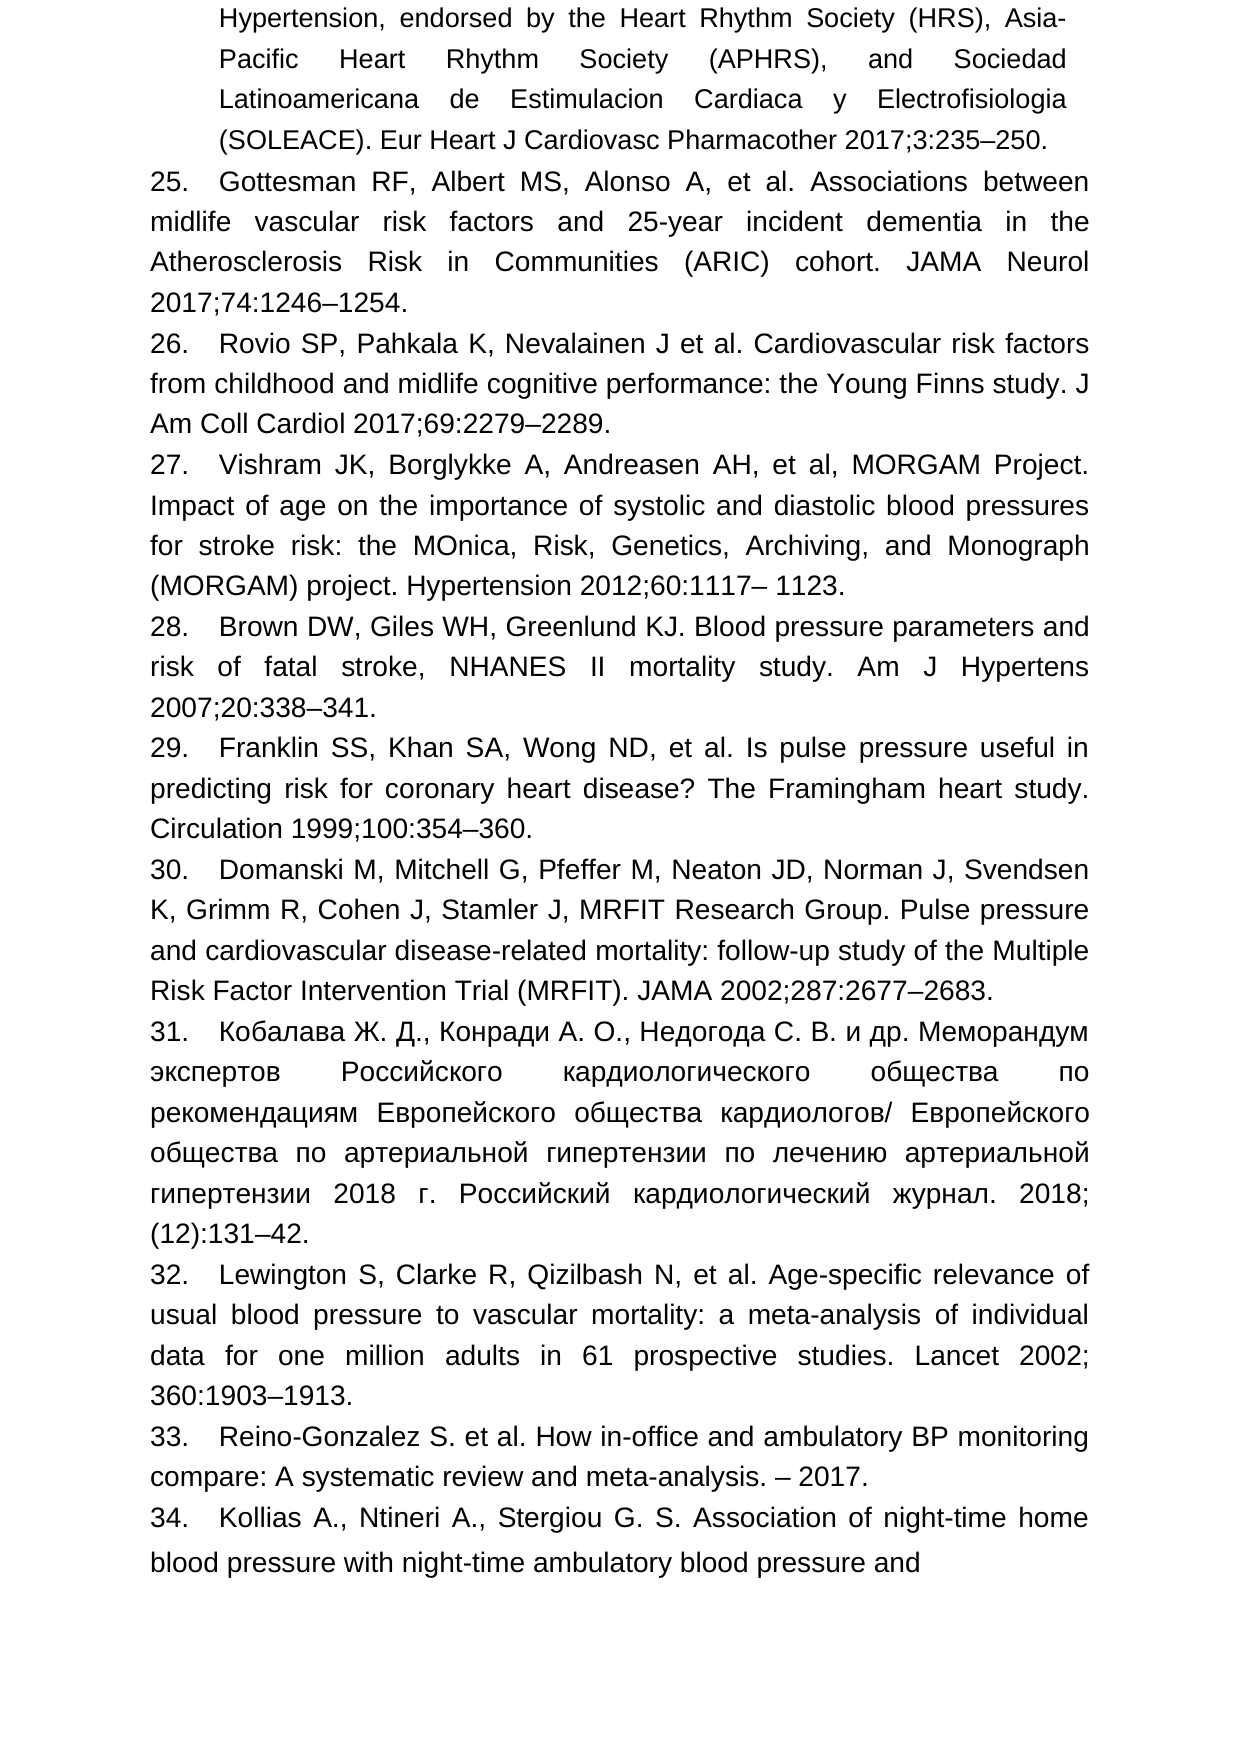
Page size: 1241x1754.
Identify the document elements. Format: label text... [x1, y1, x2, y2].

list Kollias A., Ntineri A., Stergiou G. S. Association of night-time home blood pressure with night-time ambulatory blood pressure and [150, 1501, 1090, 1578]
list Domanski M, Mitchell G, Pfeffer M, Neaton JD, Norman J, Svendsen K, Grimm R, Cohen J, Stamler J, MRFIT Research Group. Pulse pressure and cardiovascular disease-related mortality: follow-up study of the Multiple Risk Factor Intervention Trial (MRFIT). JAMA 2002;287:2677–2683. [150, 853, 1090, 1007]
list Кобалава Ж. Д., Конради А. О., Недогода С. В. и др. Меморандум экспертов Российского кардиологического общества по рекомендациям Европейского общества кардиологов/ Европейского общества по артериальной гипертензии по лечению артериальной гипертензии 2018 г. Российский кардиологический журнал. 2018;(12):131–42. [150, 1015, 1090, 1249]
list Lewington S, Clarke R, Qizilbash N, et al. Age-specific relevance of usual blood pressure to vascular mortality: a meta-analysis of individual data for one million adults in 61 prospective studies. Lancet 2002; 360:1903–1913. [150, 1258, 1090, 1411]
list Reino-Gonzalez S. et al. How in-office and ambulatory BP monitoring compare: A systematic review and meta-analysis. – 2017. [150, 1420, 1090, 1493]
list Vishram JK, Borglykke A, Andreasen AH, et al, MORGAM Project. Impact of age on the importance of systolic and diastolic blood pressures for stroke risk: the MOnica, Risk, Genetics, Archiving, and Monograph (MORGAM) project. Hypertension 2012;60:1117– 1123. [150, 448, 1090, 602]
text Hypertension, endorsed by the Heart Rhythm Society (HRS), Asia-Pacific Heart Rhythm Society (APHRS), and Sociedad Latinoamericana de Estimulacion Cardiaca y Electrofisiologia (SOLEACE). Eur Heart J Cardiovasc Pharmacother 2017;3:235–250. [219, 2, 1067, 155]
list Rovio SP, Pahkala K, Nevalainen J et al. Cardiovascular risk factors from childhood and midlife cognitive performance: the Young Finns study. J Am Coll Cardiol 2017;69:2279–2289. [150, 327, 1090, 440]
list Brown DW, Giles WH, Greenlund KJ. Blood pressure parameters and risk of fatal stroke, NHANES II mortality study. Am J Hypertens 2007;20:338–341. [150, 610, 1090, 723]
list Gottesman RF, Albert MS, Alonso A, et al. Associations between midlife vascular risk factors and 25-year incident dementia in the Atherosclerosis Risk in Communities (ARIC) cohort. JAMA Neurol 2017;74:1246–1254. [150, 164, 1090, 318]
list Franklin SS, Khan SA, Wong ND, et al. Is pulse pressure useful in predicting risk for coronary heart disease? The Framingham heart study. Circulation 1999;100:354–360. [150, 731, 1090, 845]
